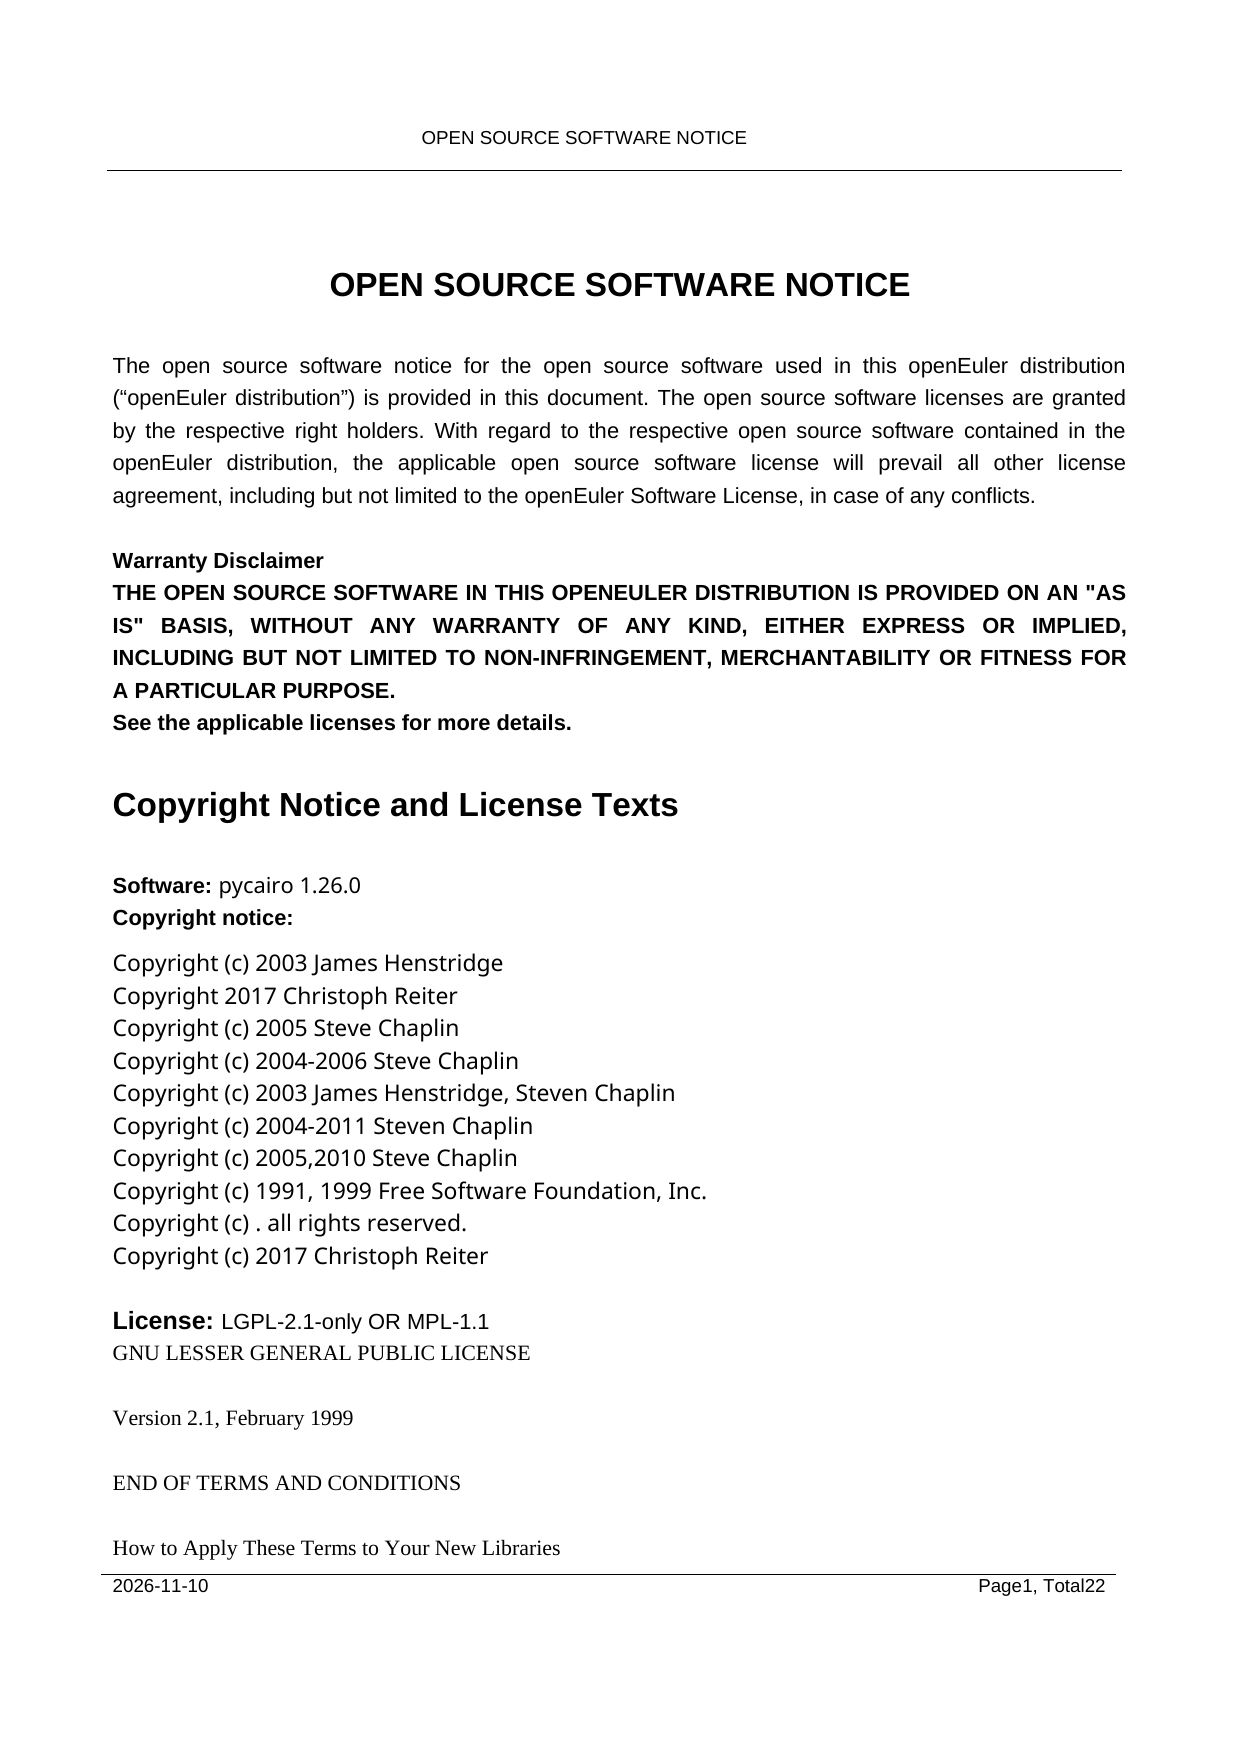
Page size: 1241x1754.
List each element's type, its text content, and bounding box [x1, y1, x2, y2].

text Copyright notice: [112, 901, 1128, 934]
title Software: pycairo 1.26.0 [112, 869, 1128, 901]
text Copyright (c) 2003 James Henstridge Copyright 2017 Christoph Reiter Copyright (c) 2005 Steve Chaplin Copyright (c) 2004-2006 Steve Chaplin Copyright (c) 2003 James Henstridge, Steven Chaplin Copyright (c) 2004-2011 Steven Chaplin Copyright (c) 2005,2010 Steve Chaplin Copyright (c) 1991, 1999 Free Software Foundation, Inc. Copyright (c) . all rights reserved. Copyright (c) 2017 Christoph Reiter [112, 947, 1128, 1304]
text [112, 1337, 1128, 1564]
text Warranty Disclaimer [112, 544, 1128, 576]
text The open source software notice for the open source software used in this openEuler distribution (“openEuler distribution”) is provided in this document. The open source software licenses are granted by the respective right holders. With regard to the respective open source software contained in the openEuler distribution, the applicable open source software license will prevail all other license agreement, including but not limited to the openEuler Software License, in case of any conflicts. [112, 349, 1128, 511]
text OPEN SOURCE SOFTWARE NOTICE [112, 251, 1128, 316]
text License: LGPL-2.1-only OR MPL-1.1 [112, 1304, 1128, 1337]
text THE OPEN SOURCE SOFTWARE IN THIS OPENEULER DISTRIBUTION IS PROVIDED ON AN "AS IS" BASIS, WITHOUT ANY WARRANTY OF ANY KIND, EITHER EXPRESS OR IMPLIED, INCLUDING BUT NOT LIMITED TO NON-INFRINGEMENT, MERCHANTABILITY OR FITNESS FOR A PARTICULAR PURPOSE. See the applicable licenses for more details. [112, 576, 1128, 739]
text Copyright Notice and License Texts [112, 771, 1128, 836]
